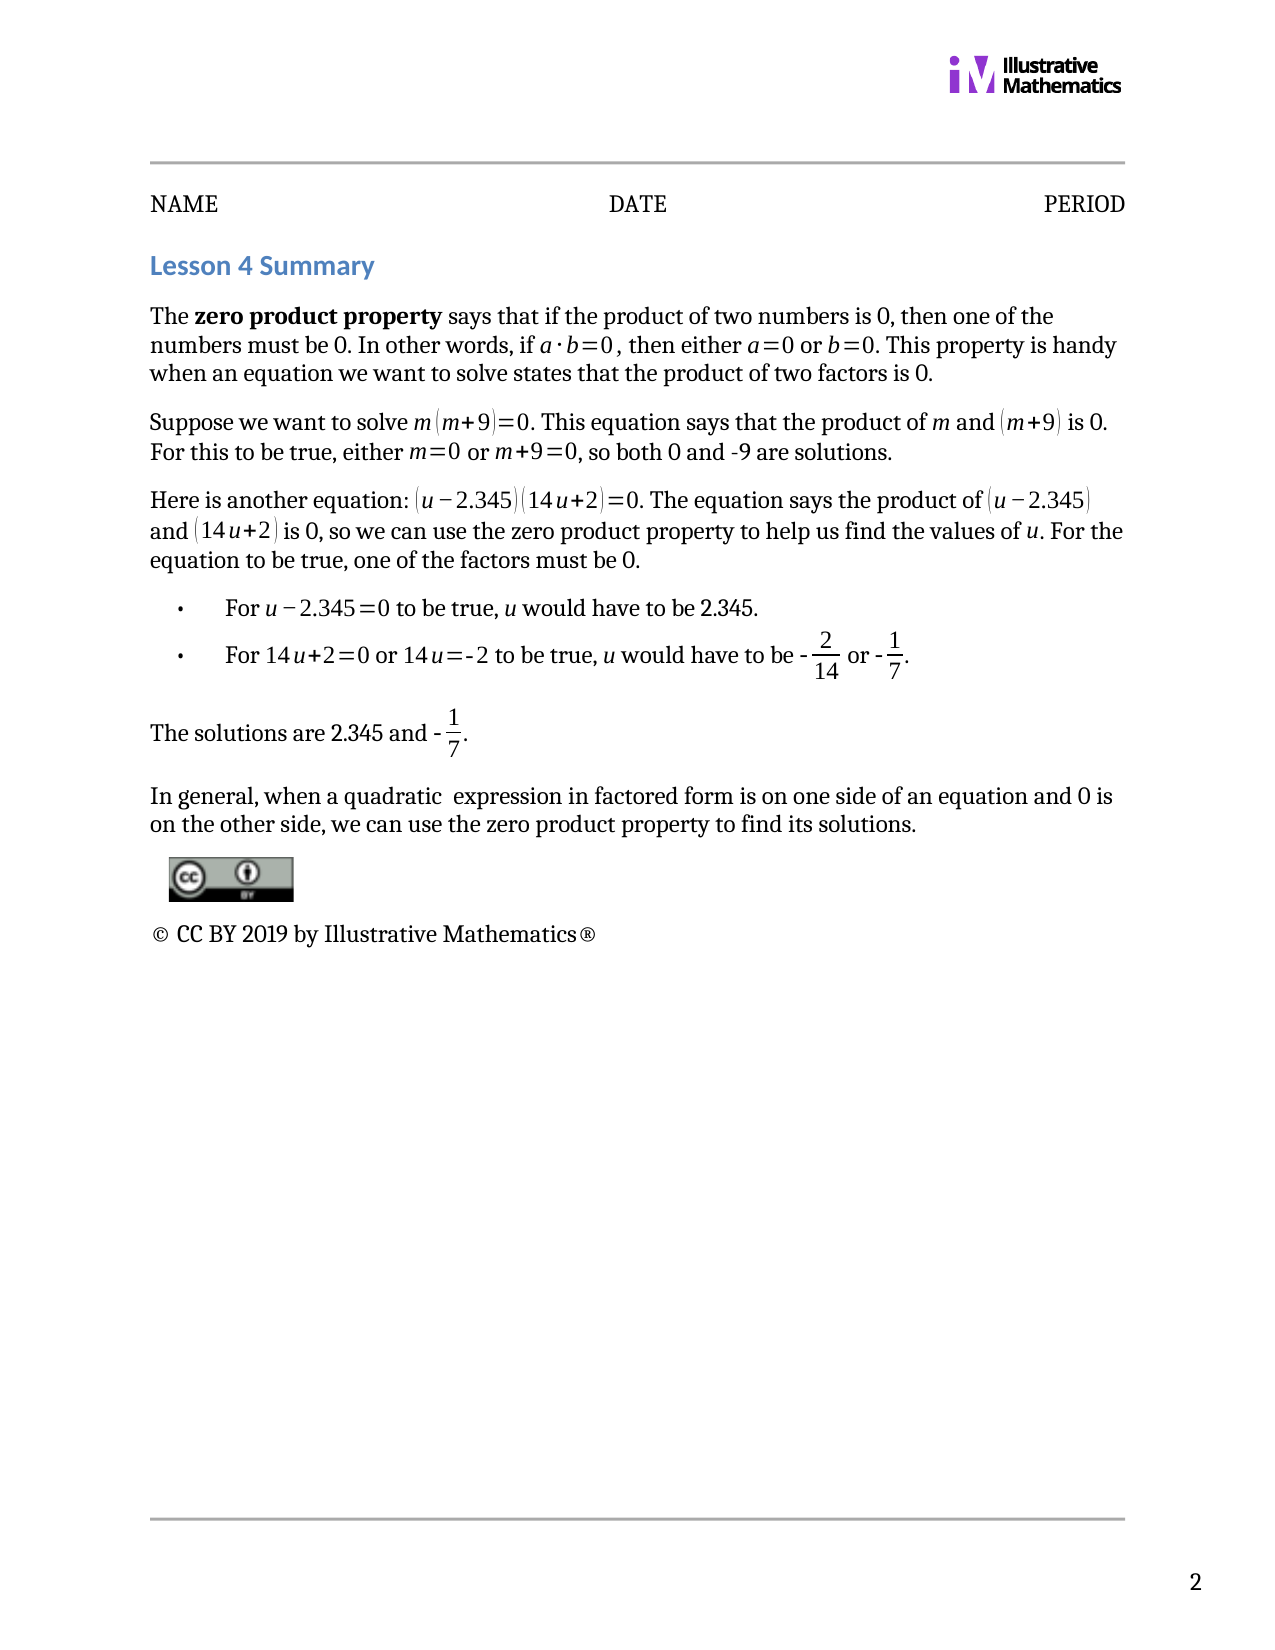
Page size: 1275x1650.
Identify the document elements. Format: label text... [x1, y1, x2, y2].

text The zero product property says that if the product of two numbers is 0, then one of the numbers must be 0. In other words, if then either or . This property is handy when an equation we want to solve states that the product of two factors is 0. [150, 302, 1125, 388]
text © CC BY 2019 by Illustrative Mathematics® [150, 920, 1125, 949]
text The solutions are 2.345 and . [150, 704, 1125, 763]
list For to be true, would have to be 2.345. [175, 594, 1125, 622]
subtitle Lesson 4 Summary [150, 247, 1125, 283]
picture [949, 55, 1121, 93]
text Suppose we want to solve . This equation says that the product of and is 0. For this to be true, either or , so both 0 and -9 are solutions. [150, 407, 1125, 466]
text In general, when a quadratic expression in factored form is on one side of an equation and 0 is on the other side, we can use the zero product property to find its solutions. [150, 782, 1125, 839]
list For or to be true, would have to be or . [175, 626, 1125, 685]
text Here is another equation: . The equation says the product of and is 0, so we can use the zero product property to help us find the values of . For the equation to be true, one of the factors must be 0. [150, 485, 1125, 575]
picture [168, 857, 294, 902]
